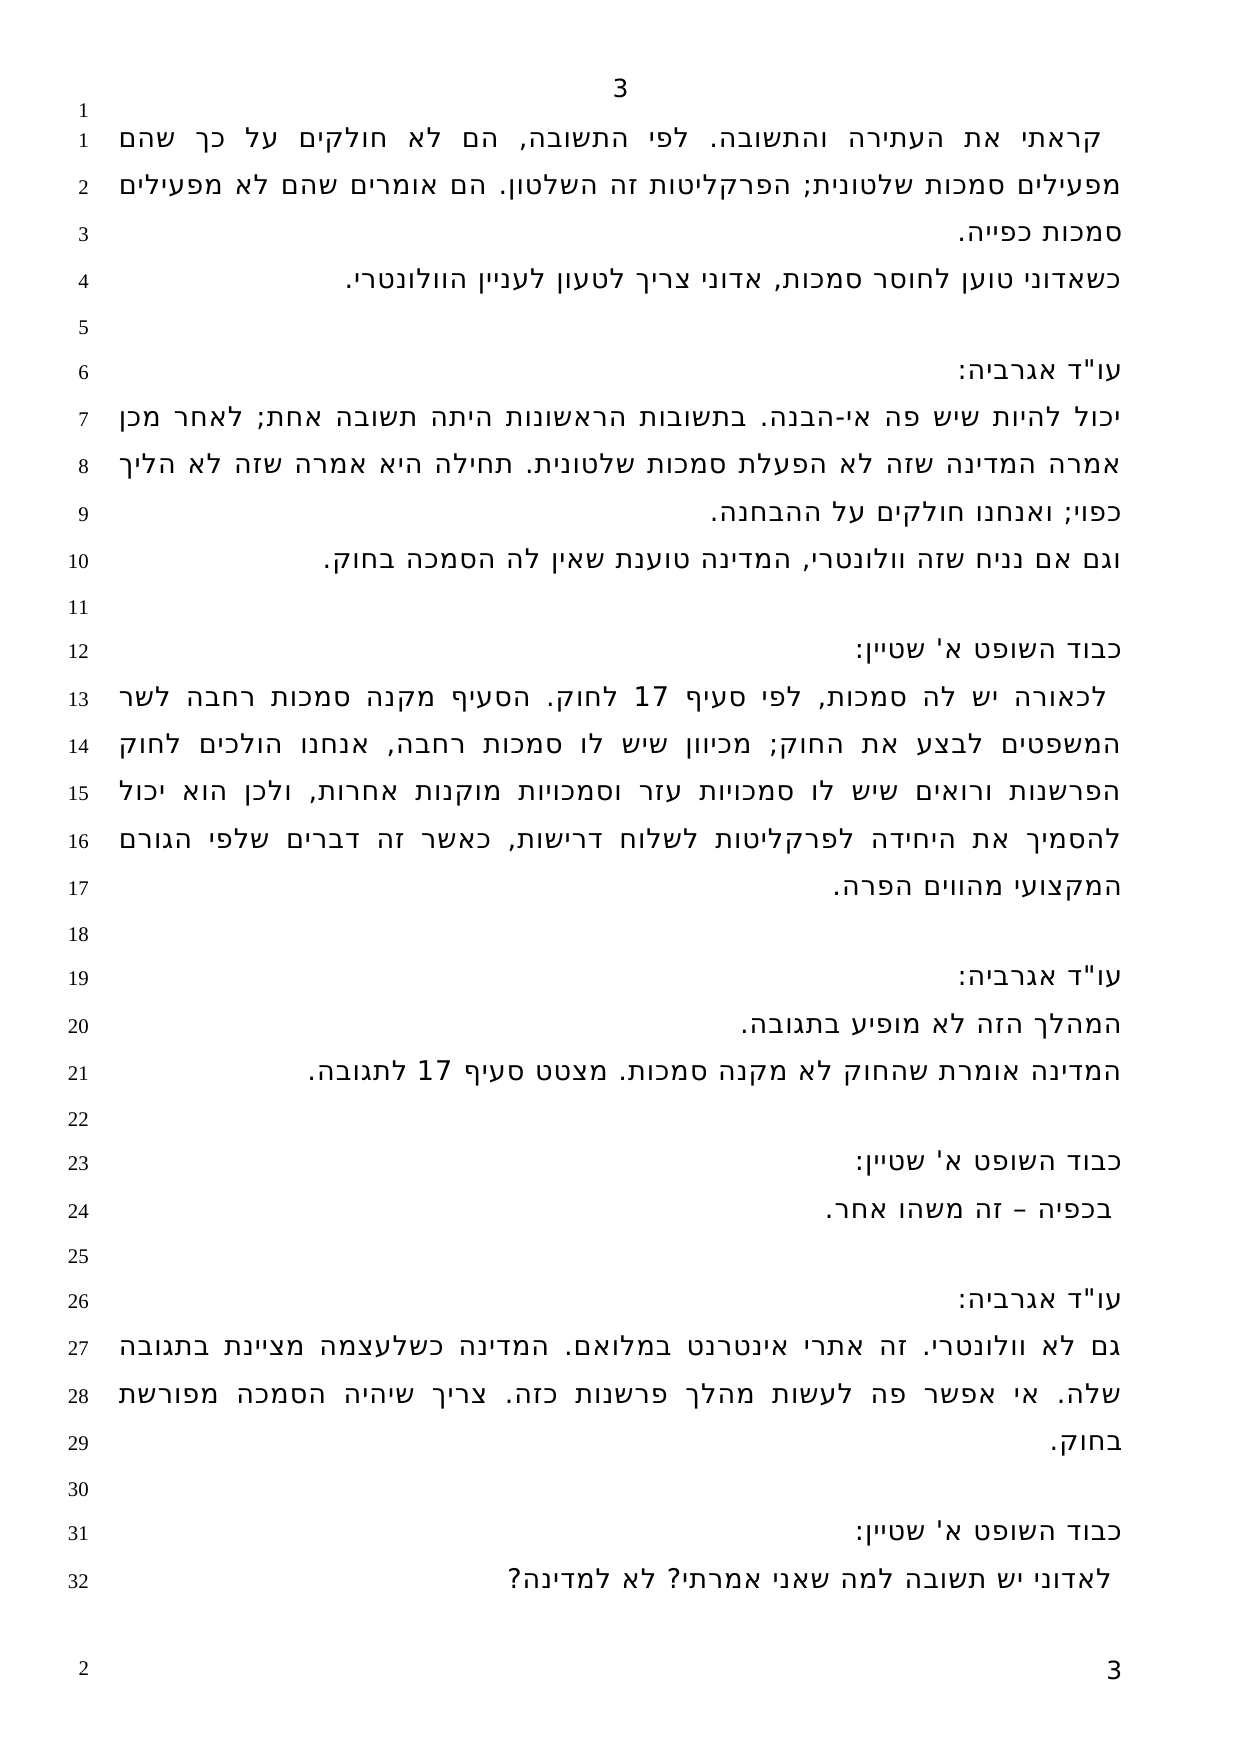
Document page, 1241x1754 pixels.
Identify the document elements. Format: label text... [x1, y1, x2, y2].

text המהלך הזה לא מופיע בתגובה. [118, 1008, 1122, 1039]
text עו"ד אגרביה: [118, 1283, 1122, 1315]
text קראתי את העתירה והתשובה. לפי התשובה, הם לא חולקים על כך שהם מפעילים סמכות שלטונית; הפרקליטות זה השלטון. הם אומרים שהם לא מפעילים סמכות כפייה. [118, 122, 1122, 248]
text עו"ד אגרביה: [118, 354, 1122, 386]
text כשאדוני טוען לחוסר סמכות, אדוני צריך לטעון לעניין הוולונטרי. [118, 264, 1122, 295]
text וגם אם נניח שזה וולונטרי, המדינה טוענת שאין לה הסמכה בחוק. [118, 543, 1122, 575]
text עו"ד אגרביה: [118, 961, 1122, 992]
text גם לא וולונטרי. זה אתרי אינטרנט במלואם. המדינה כשלעצמה מציינת בתגובה שלה. אי אפשר פה לעשות מהלך פרשנות כזה. צריך שיהיה הסמכה מפורשת בחוק. [118, 1331, 1122, 1457]
text כבוד השופט א' שטיין: [118, 634, 1122, 665]
text לאדוני יש תשובה למה שאני אמרתי? לא למדינה? [118, 1563, 1122, 1594]
text כבוד השופט א' שטיין: [118, 1146, 1122, 1177]
text המדינה אומרת שהחוק לא מקנה סמכות. מצטט סעיף 17 לתגובה. [118, 1055, 1122, 1087]
text כבוד השופט א' שטיין: [118, 1516, 1122, 1547]
text בכפיה – זה משהו אחר. [118, 1193, 1122, 1224]
text לכאורה יש לה סמכות, לפי סעיף 17 לחוק. הסעיף מקנה סמכות רחבה לשר המשפטים לבצע את החוק; מכיוון שיש לו סמכות רחבה, אנחנו הולכים לחוק הפרשנות ורואים שיש לו סמכויות עזר וסמכויות מוקנות אחרות, ולכן הוא יכול להסמיך את היחידה לפרקליטות לשלוח דרישות, כאשר זה דברים שלפי הגורם המקצועי מהווים הפרה. [118, 681, 1122, 902]
text יכול להיות שיש פה אי-הבנה. בתשובות הראשונות היתה תשובה אחת; לאחר מכן אמרה המדינה שזה לא הפעלת סמכות שלטונית. תחילה היא אמרה שזה לא הליך כפוי; ואנחנו חולקים על ההבחנה. [118, 402, 1122, 528]
